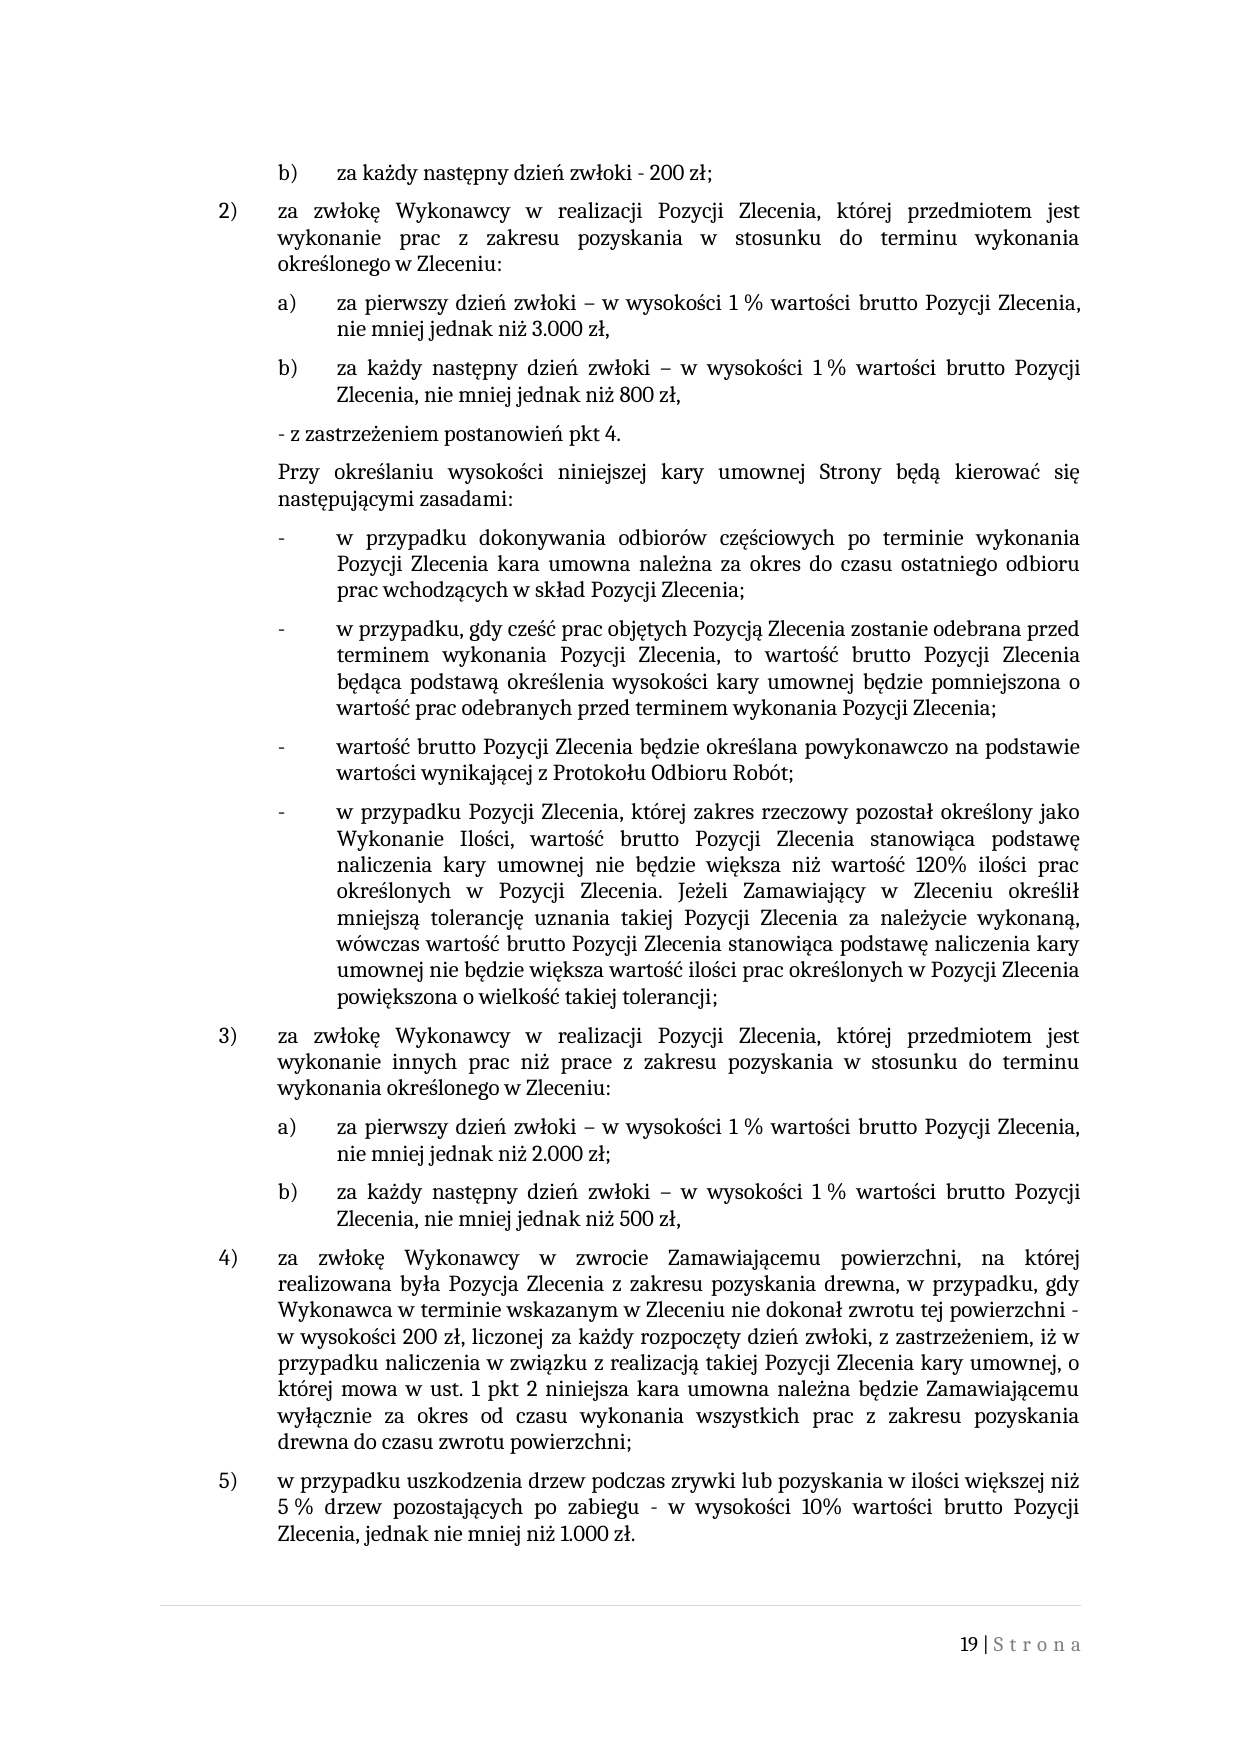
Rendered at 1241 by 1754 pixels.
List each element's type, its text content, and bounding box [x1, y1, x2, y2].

text a) za pierwszy dzień zwłoki – w wysokości 1 % wartości brutto Pozycji Zlecenia, nie mniej jednak niż 3.000 zł, [278, 290, 1081, 343]
text Przy określaniu wysokości niniejszej kary umownej Strony będą kierować się następującymi zasadami: [278, 459, 1081, 512]
list za zwłokę Wykonawcy w realizacji Pozycji Zlecenia, której przedmiotem jest wykonanie prac z zakresu pozyskania w stosunku do terminu wykonania określonego w Zleceniu: [218, 198, 1081, 277]
text b) za każdy następny dzień zwłoki – w wysokości 1 % wartości brutto Pozycji Zlecenia, nie mniej jednak niż 500 zł, [278, 1179, 1081, 1232]
list za zwłokę Wykonawcy w realizacji Pozycji Zlecenia, której przedmiotem jest wykonanie innych prac niż prace z zakresu pozyskania w stosunku do terminu wykonania określonego w Zleceniu: [218, 1022, 1081, 1101]
text b) za każdy następny dzień zwłoki – w wysokości 1 % wartości brutto Pozycji Zlecenia, nie mniej jednak niż 800 zł, [278, 355, 1081, 408]
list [218, 1468, 1081, 1573]
text - w przypadku Pozycji Zlecenia, której zakres rzeczowy pozostał określony jako Wykonanie Ilości, wartość brutto Pozycji Zlecenia stanowiąca podstawę naliczenia kary umownej nie będzie większa niż wartość 120% ilości prac określonych w Pozycji Zlecenia. Jeżeli Zamawiający w Zleceniu określił mniejszą tolerancję uznania takiej Pozycji Zlecenia za należycie wykonaną, wówczas wartość brutto Pozycji Zlecenia stanowiąca podstawę naliczenia kary umownej nie będzie większa wartość ilości prac określonych w Pozycji Zlecenia powiększona o wielkość takiej tolerancji; [278, 799, 1081, 1010]
text b) za każdy następny dzień zwłoki - 200 zł; [278, 159, 1081, 186]
text - wartość brutto Pozycji Zlecenia będzie określana powykonawczo na podstawie wartości wynikającej z Protokołu Odbioru Robót; [278, 734, 1081, 787]
text - w przypadku dokonywania odbiorów częściowych po terminie wykonania Pozycji Zlecenia kara umowna należna za okres do czasu ostatniego odbioru prac wchodzących w skład Pozycji Zlecenia; [278, 524, 1081, 603]
text - w przypadku, gdy cześć prac objętych Pozycją Zlecenia zostanie odebrana przed terminem wykonania Pozycji Zlecenia, to wartość brutto Pozycji Zlecenia będąca podstawą określenia wysokości kary umownej będzie pomniejszona o wartość prac odebranych przed terminem wykonania Pozycji Zlecenia; [278, 616, 1081, 721]
list za zwłokę Wykonawcy w zwrocie Zamawiającemu powierzchni, na której realizowana była Pozycja Zlecenia z zakresu pozyskania drewna, w przypadku, gdy Wykonawca w terminie wskazanym w Zleceniu nie dokonał zwrotu tej powierzchni - w wysokości 200 zł, liczonej za każdy rozpoczęty dzień zwłoki, z zastrzeżeniem, iż w przypadku naliczenia w związku z realizacją takiej Pozycji Zlecenia kary umownej, o której mowa w ust. 1 pkt 2 niniejsza kara umowna należna będzie Zamawiającemu wyłącznie za okres od czasu wykonania wszystkich prac z zakresu pozyskania drewna do czasu zwrotu powierzchni; [218, 1244, 1081, 1455]
text - z zastrzeżeniem postanowień pkt 4. [278, 420, 1081, 447]
text a) za pierwszy dzień zwłoki – w wysokości 1 % wartości brutto Pozycji Zlecenia, nie mniej jednak niż 2.000 zł; [278, 1114, 1081, 1167]
